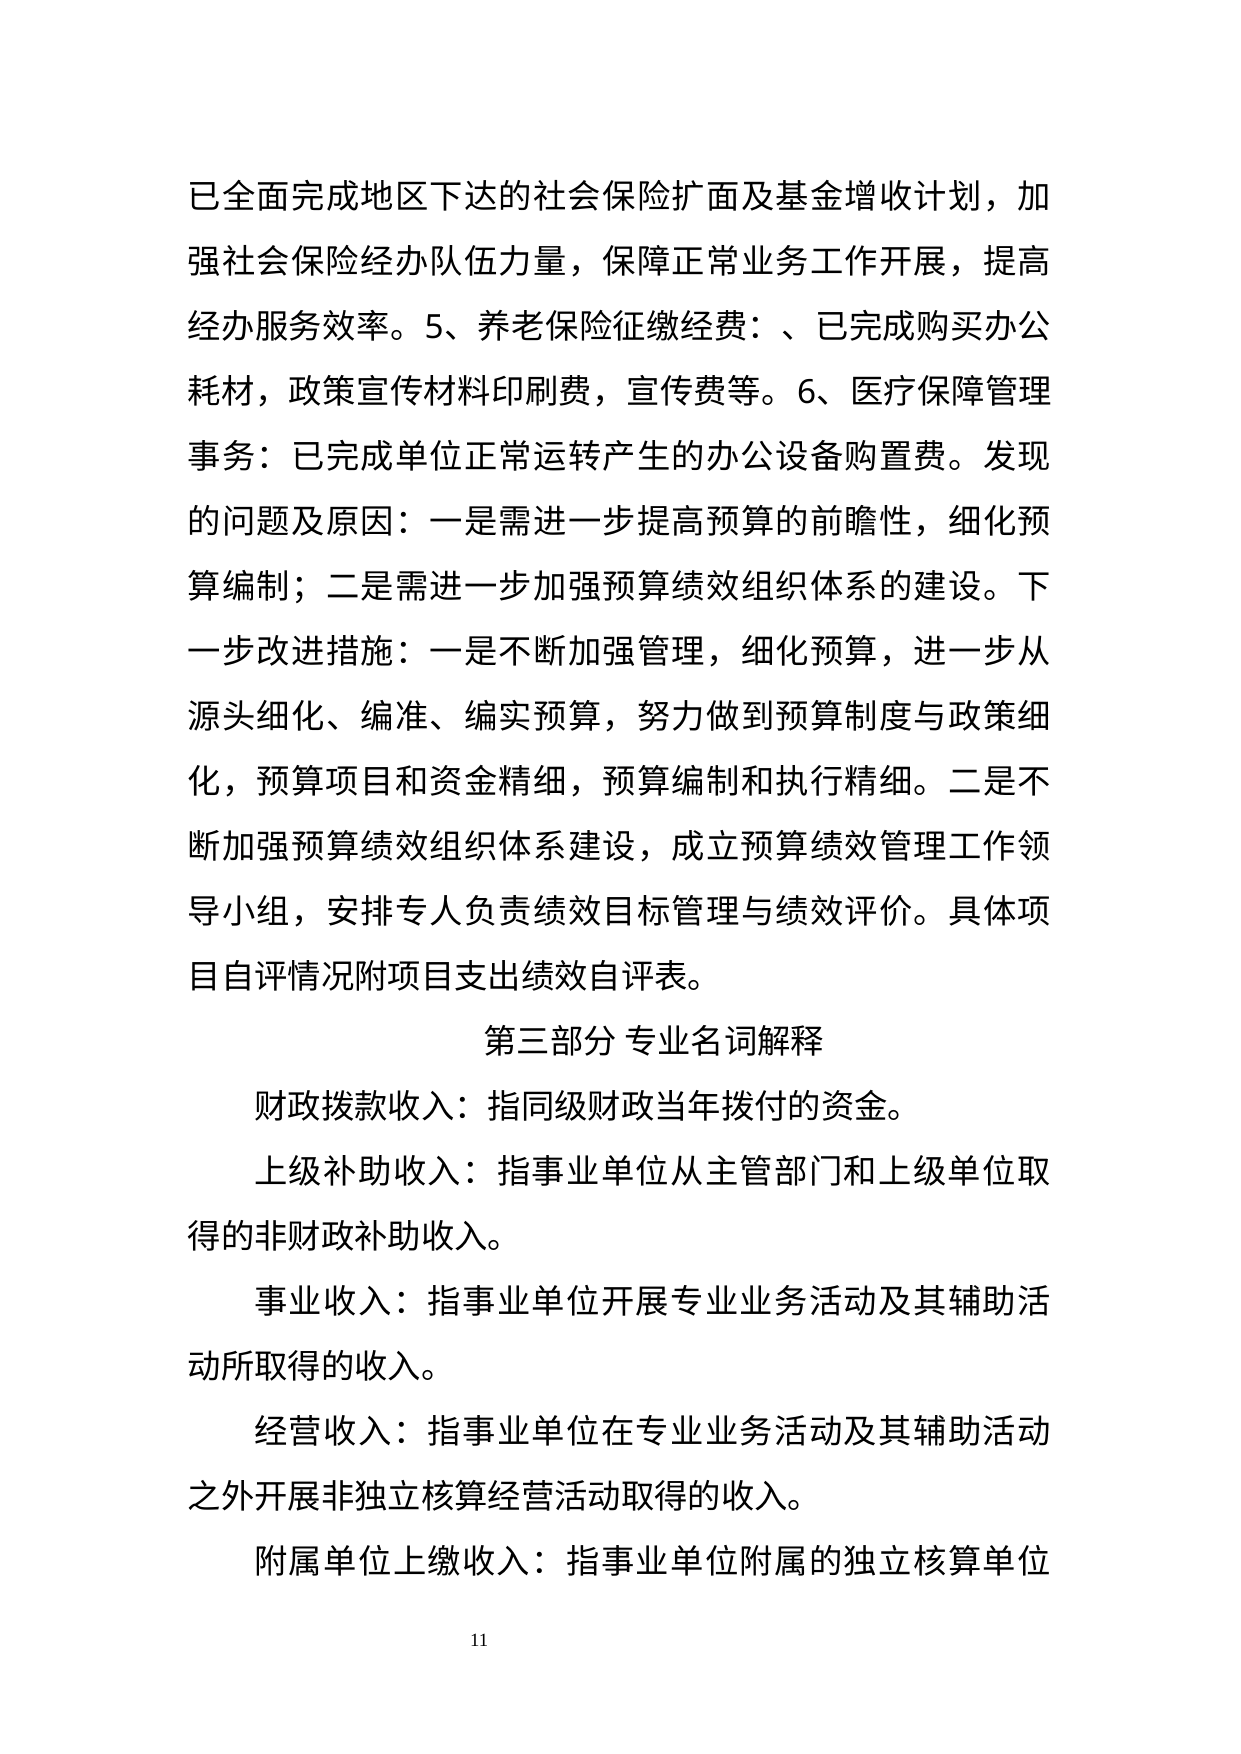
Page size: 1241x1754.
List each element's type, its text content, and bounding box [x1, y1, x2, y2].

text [187, 1527, 1053, 1592]
text 事业收入：指事业单位开展专业业务活动及其辅助活动所取得的收入。 [187, 1267, 1053, 1397]
text 上级补助收入：指事业单位从主管部门和上级单位取得的非财政补助收入。 [187, 1137, 1053, 1267]
text 第三部分 专业名词解释 [187, 1007, 1053, 1072]
text 经营收入：指事业单位在专业业务活动及其辅助活动之外开展非独立核算经营活动取得的收入。 [187, 1397, 1053, 1527]
text 财政拨款收入：指同级财政当年拨付的资金。 [187, 1072, 1053, 1137]
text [187, 162, 1053, 1007]
